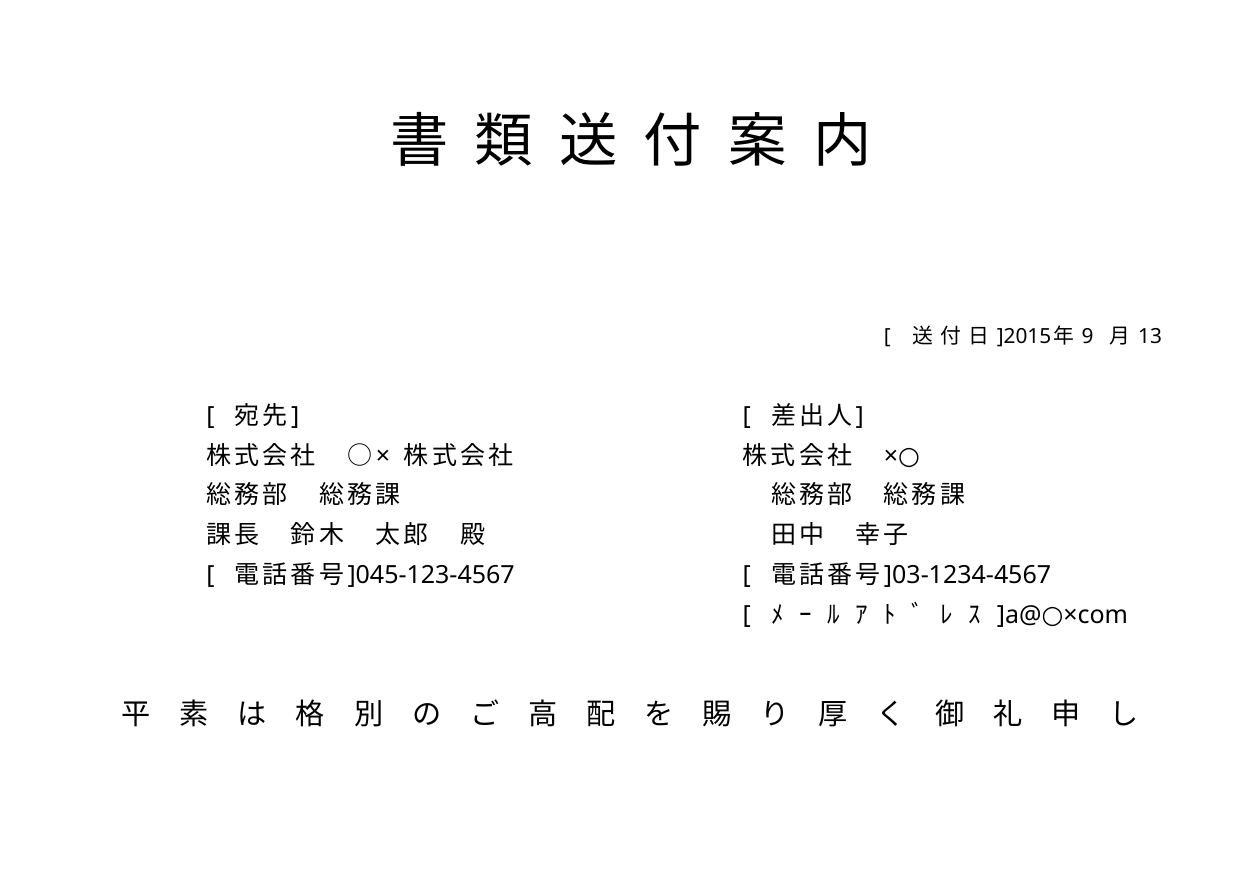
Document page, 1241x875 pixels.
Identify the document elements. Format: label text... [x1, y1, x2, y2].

text [電話番号]045-123-4567 [180, 553, 564, 592]
text 株式会社 ○×株式会社 [180, 434, 564, 473]
text 課長 鈴木 太郎 殿 [180, 513, 564, 553]
text [差出人] [723, 394, 1166, 434]
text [121, 672, 1166, 751]
text [送付日]2015年9月13 [121, 314, 1166, 354]
text [電話番号]03-1234-4567 [723, 553, 1166, 592]
text [宛先] [180, 394, 544, 434]
text [ﾒｰﾙｱﾄﾞﾚｽ]a@○×com [723, 592, 1166, 632]
text 総務部 総務課 [723, 473, 1166, 513]
text 田中 幸子 [723, 513, 1166, 553]
text 株式会社 ×○ [723, 434, 1166, 473]
text 総務部 総務課 [180, 473, 564, 513]
text 書類送付案内 [121, 76, 1166, 196]
